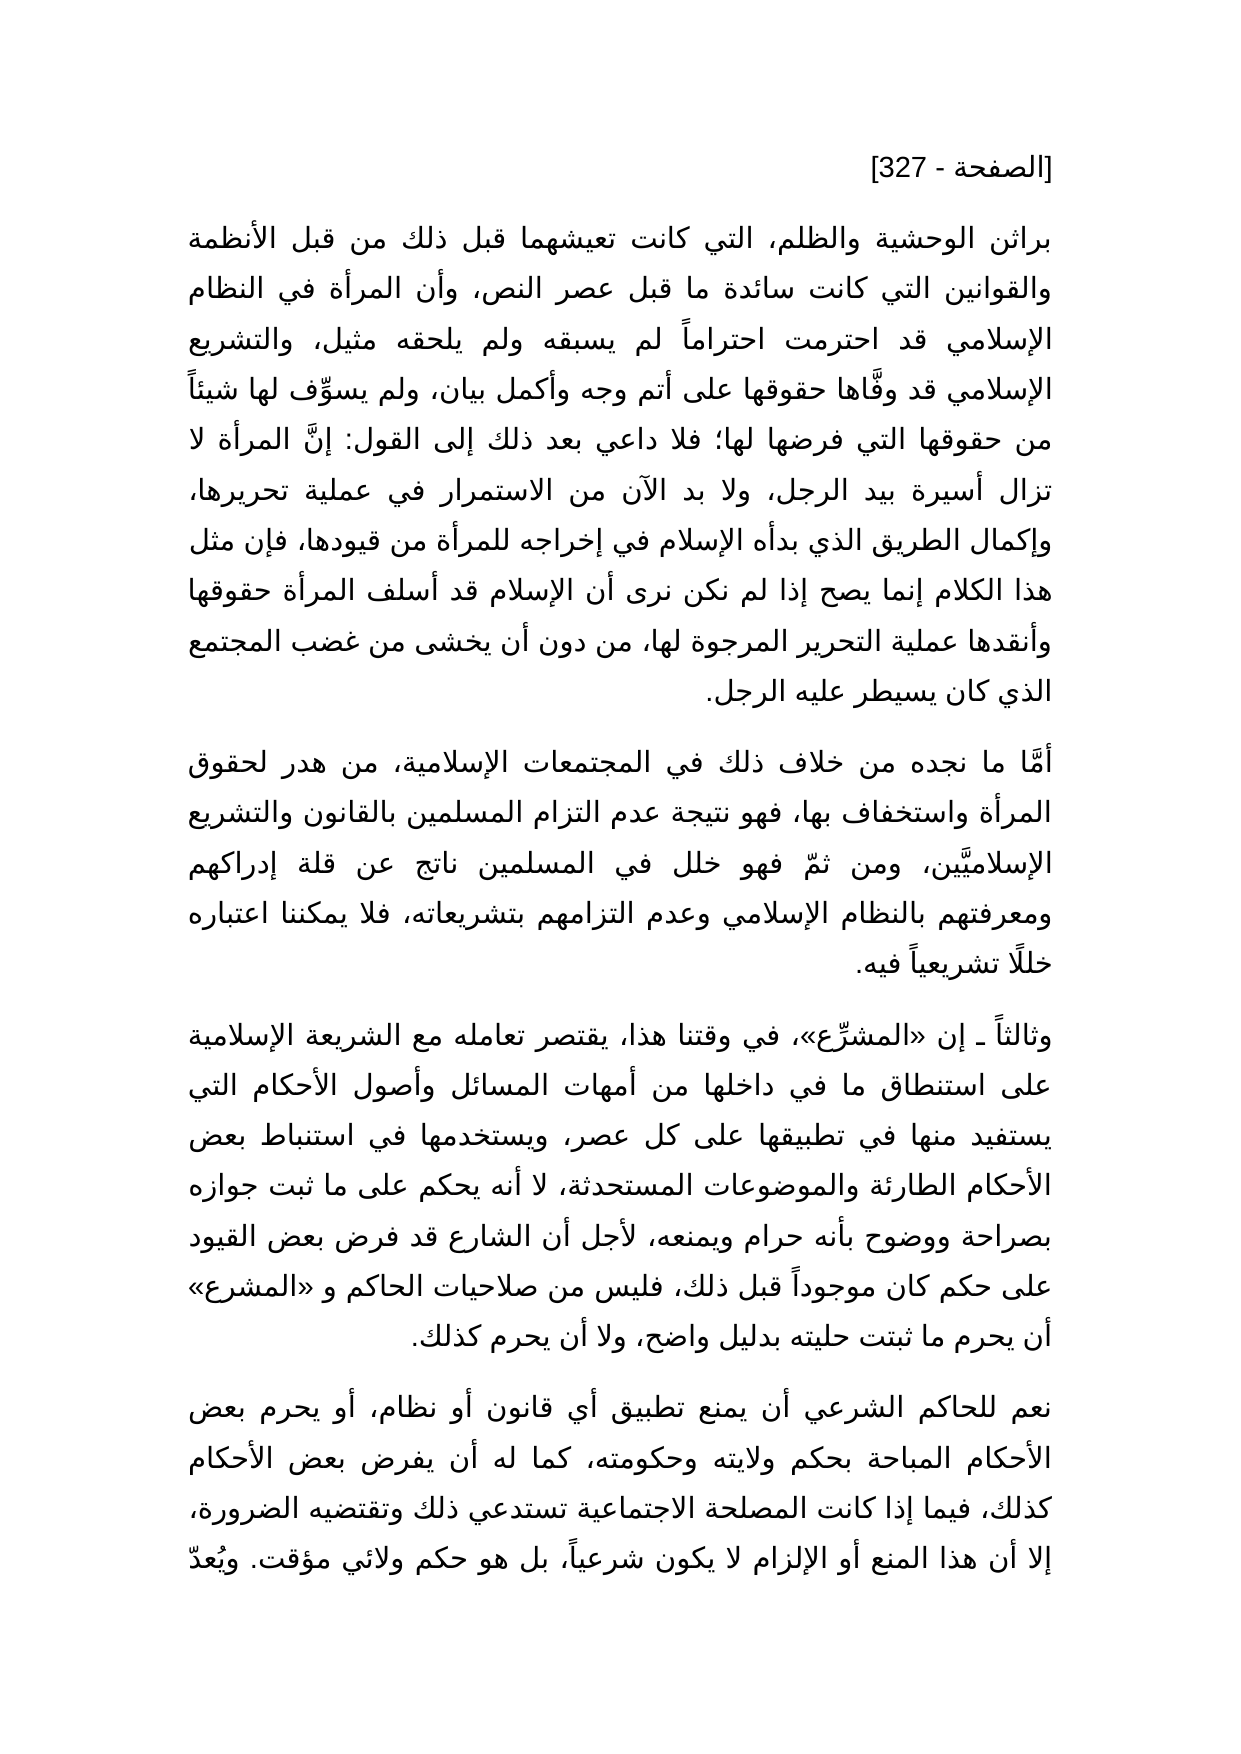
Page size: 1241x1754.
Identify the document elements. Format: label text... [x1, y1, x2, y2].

text [الصفحة - 327] [187, 150, 1053, 183]
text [187, 1391, 1053, 1575]
text أمَّا ما نجده من خلاف ذلك في المجتمعات الإسلامية، من هدر لحقوق المرأة واستخفاف بها، فهو نتيجة عدم التزام المسلمين بالقانون والتشريع الإسلاميَّين، ومن ثمّ فهو خلل في المسلمين ناتج عن قلة إدراكهم ومعرفتهم بالنظام الإسلامي وعدم التزامهم بتشريعاته، فلا يمكننا اعتباره خللًا تشريعياً فيه. [187, 745, 1053, 980]
text براثن الوحشية والظلم، التي كانت تعيشهما قبل ذلك من قبل الأنظمة والقوانين التي كانت سائدة ما قبل عصر النص، وأن المرأة في النظام الإسلامي قد احترمت احتراماً لم يسبقه ولم يلحقه مثيل، والتشريع الإسلامي قد وفَّاها حقوقها على أتم وجه وأكمل بيان، ولم يسوِّف لها شيئاً من حقوقها التي فرضها لها؛ فلا داعي بعد ذلك إلى القول: إنَّ المرأة لا تزال أسيرة بيد الرجل، ولا بد الآن من الاستمرار في عملية تحريرها، وإكمال الطريق الذي بدأه الإسلام في إخراجه للمرأة من قيودها، فإن مثل هذا الكلام إنما يصح إذا لم نكن نرى أن الإسلام قد أسلف المرأة حقوقها وأنقدها عملية التحرير المرجوة لها، من دون أن يخشى من غضب المجتمع الذي كان يسيطر عليه الرجل. [187, 221, 1053, 707]
text وثالثاً ـ إن «المشرِّع»، في وقتنا هذا، يقتصر تعامله مع الشريعة الإسلامية على استنطاق ما في داخلها من أمهات المسائل وأصول الأحكام التي يستفيد منها في تطبيقها على كل عصر، ويستخدمها في استنباط بعض الأحكام الطارئة والموضوعات المستحدثة، لا أنه يحكم على ما ثبت جوازه بصراحة ووضوح بأنه حرام ويمنعه، لأجل أن الشارع قد فرض بعض القيود على حكم كان موجوداً قبل ذلك، فليس من صلاحيات الحاكم و «المشرع» أن يحرم ما ثبتت حليته بدليل واضح، ولا أن يحرم كذلك. [187, 1017, 1053, 1353]
